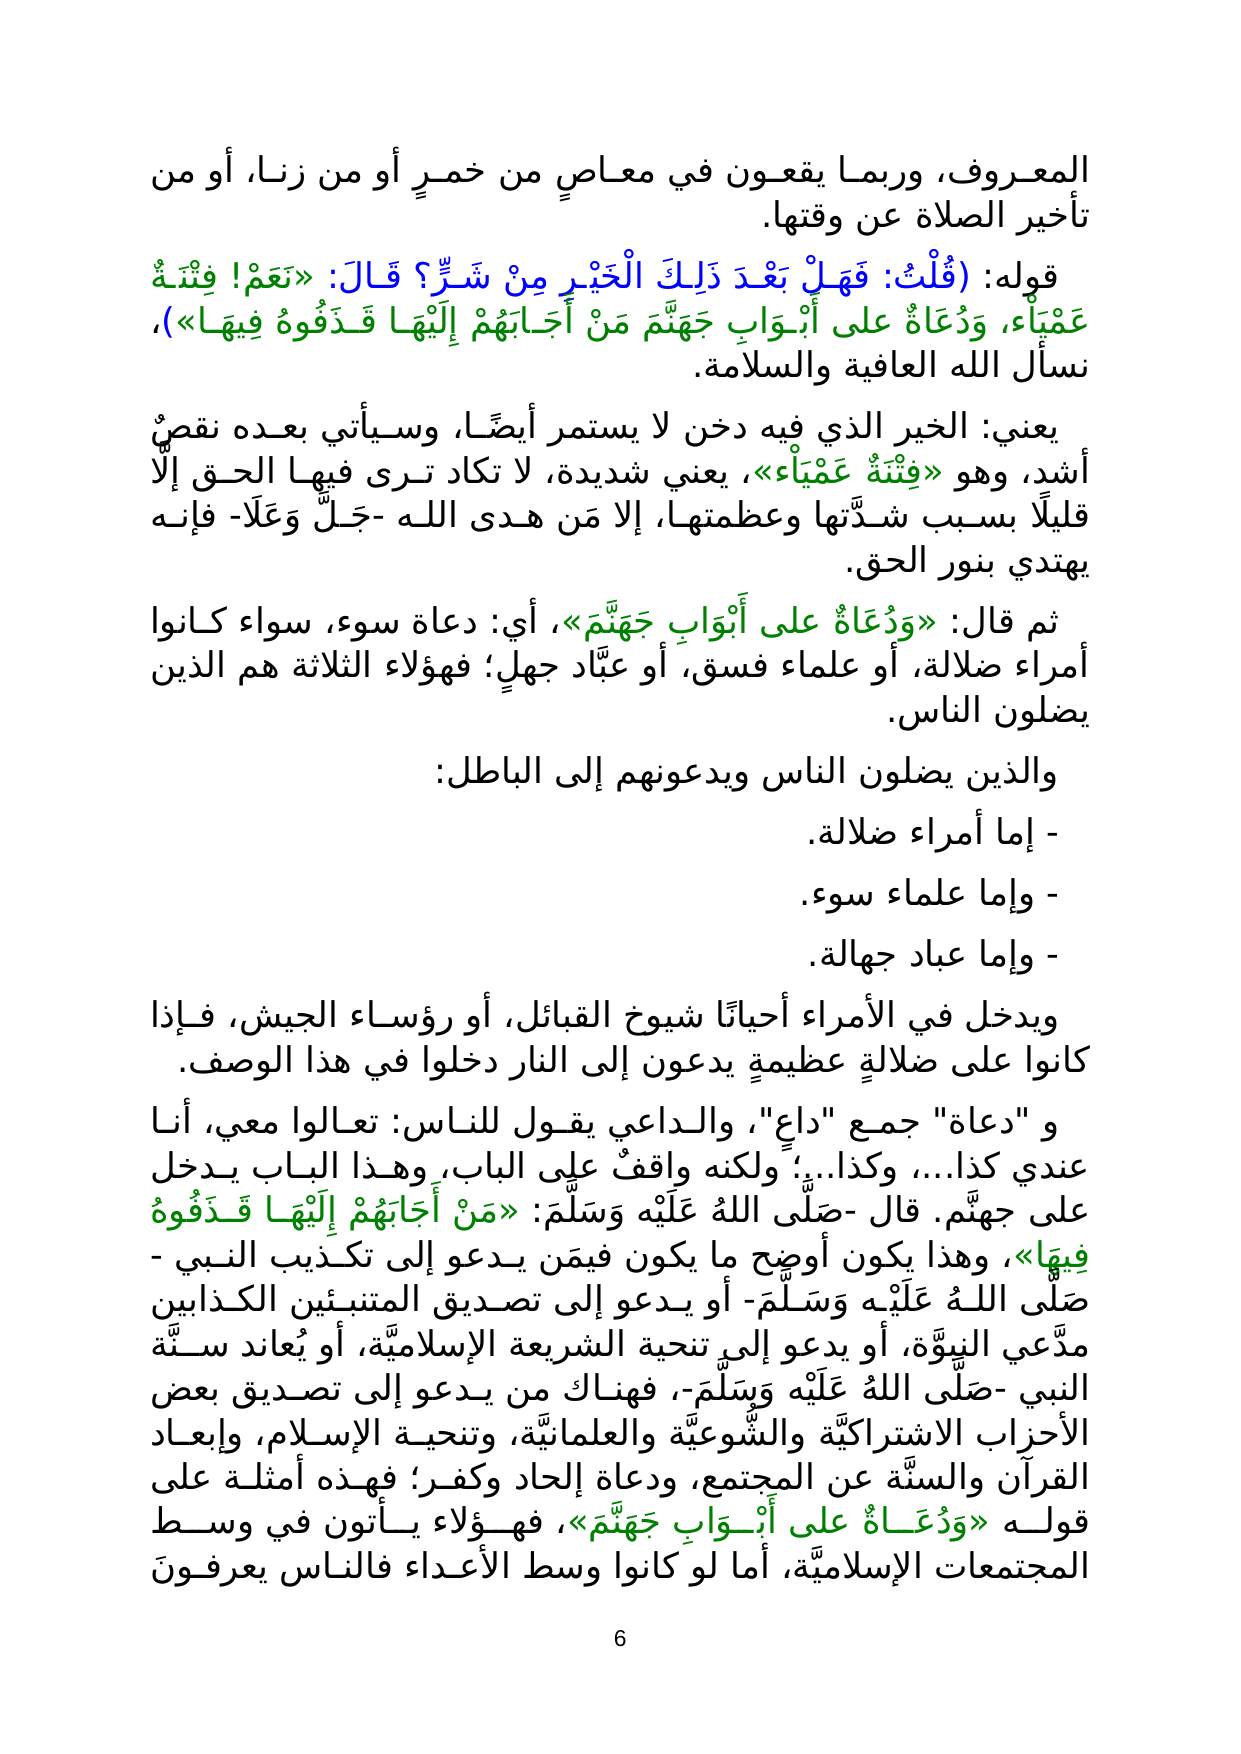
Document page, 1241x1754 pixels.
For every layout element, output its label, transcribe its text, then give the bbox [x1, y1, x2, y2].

text ثم قال: «وَدُعَاةٌ على أَبْوَابِ جَهَنَّمَ»، أي: دعاة سوء، سواء كانوا أمراء ضلالة، أو علماء فسق، أو عبَّاد جهلٍ؛ فهؤلاء الثلاثة هم الذين يضلون الناس. [150, 600, 1090, 731]
text - وإما علماء سوء. [150, 873, 1090, 914]
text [150, 1101, 1090, 1587]
text ويدخل في الأمراء أحيانًا شيوخ القبائل، أو رؤساء الجيش، فإذا كانوا على ضلالةٍ عظيمةٍ يدعون إلى النار دخلوا في هذا الوصف. [150, 995, 1090, 1081]
text يعني: الخير الذي فيه دخن لا يستمر أيضًا، وسيأتي بعده نقصٌ أشد، وهو «فِتْنَةٌ عَمْيَاْء»، يعني شديدة، لا تكاد ترى فيها الحق إلَّا قليلًا بسبب شدَّتها وعظمتها، إلا مَن هدى الله -جَلَّ وَعَلَا- فإنه يهتدي بنور الحق. [150, 406, 1090, 580]
text قوله: (قُلْتُ: فَهَلْ بَعْدَ ذَلِكَ الْخَيْرِ مِنْ شَرٍّ؟ قَالَ: «نَعَمْ! فِتْنَةٌ عَمْيَاْء، وَدُعَاةٌ على أَبْوَابِ جَهَنَّمَ مَنْ أَجَابَهُمْ إِلَيْهَا قَذَفُوهُ فِيهَا»)، نسأل الله العافية والسلامة. [150, 256, 1090, 386]
text - إما أمراء ضلالة. [150, 812, 1090, 853]
text - وإما عباد جهالة. [150, 934, 1090, 975]
text والذين يضلون الناس ويدعونهم إلى الباطل: [150, 750, 1090, 792]
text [150, 150, 1090, 236]
